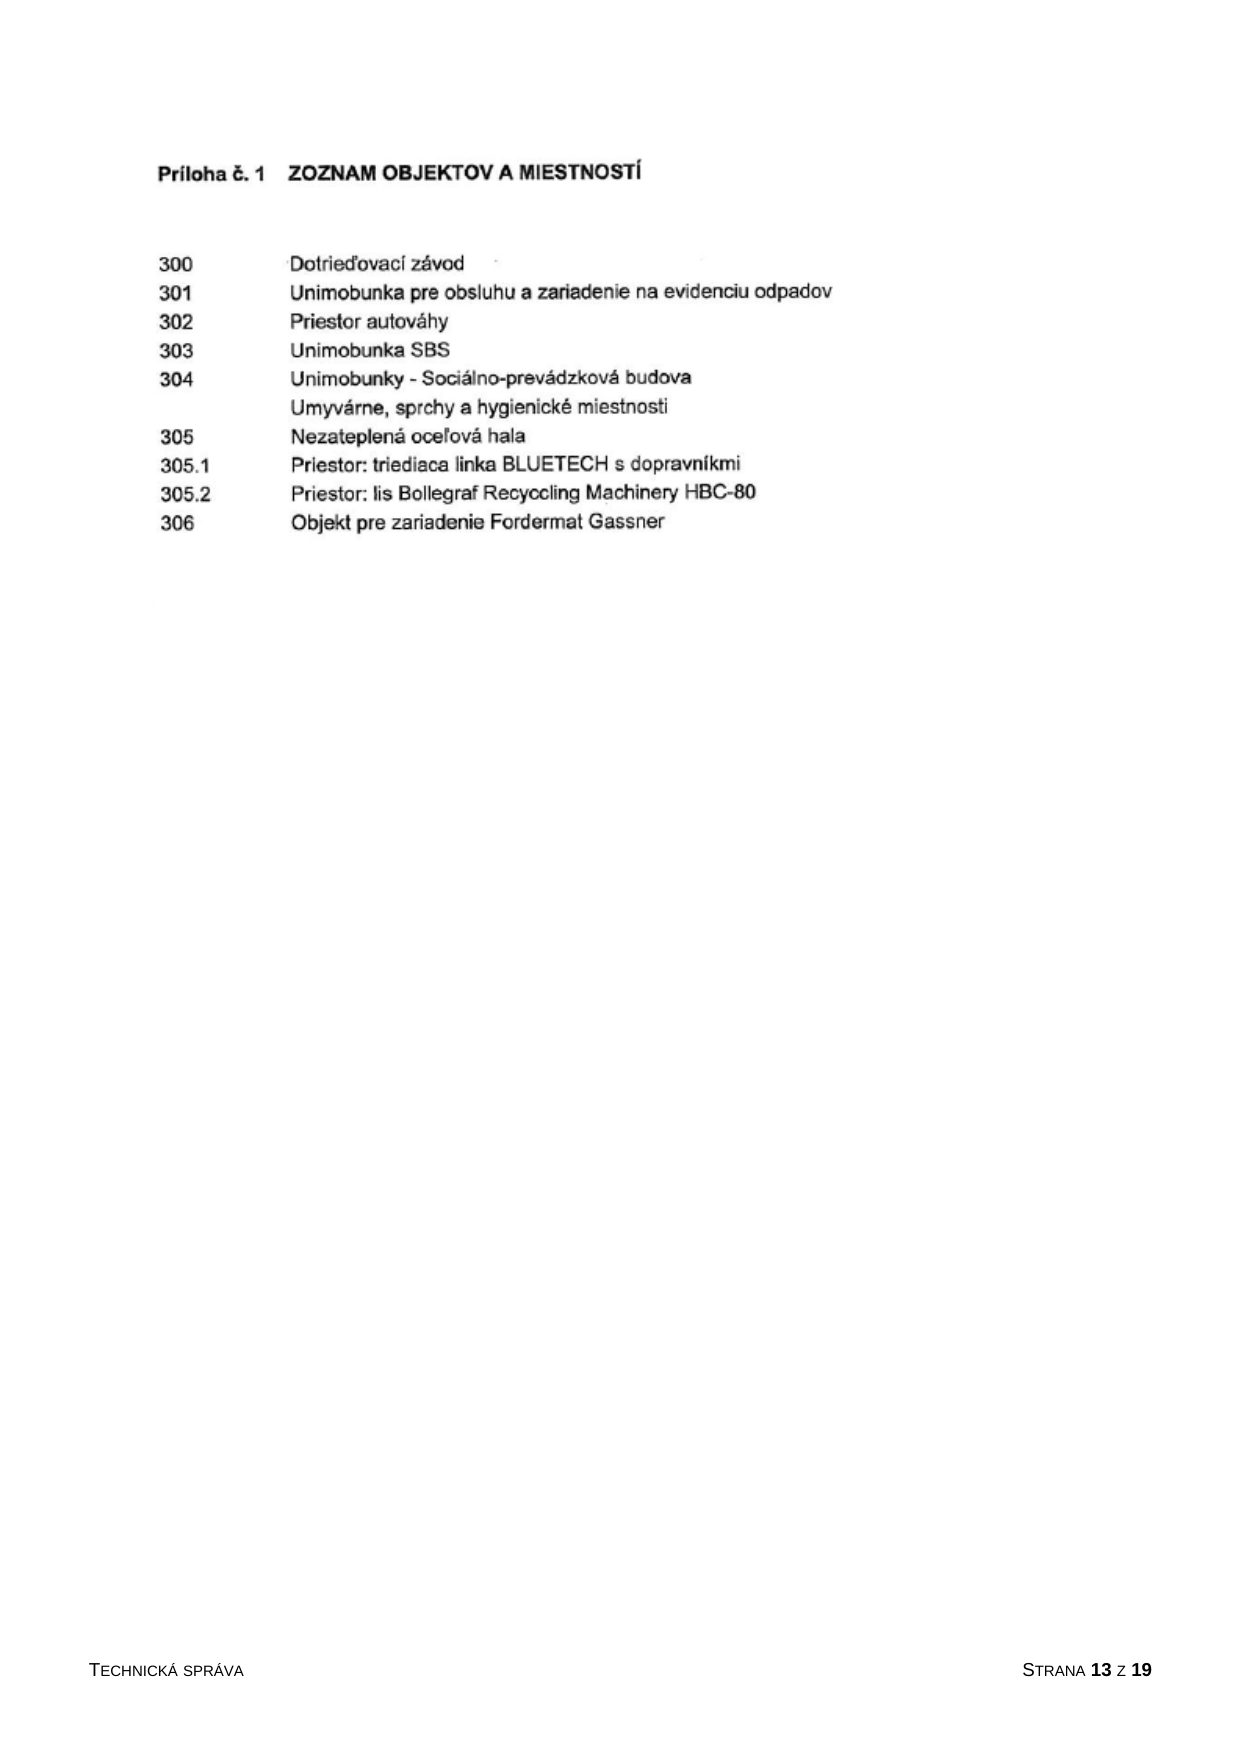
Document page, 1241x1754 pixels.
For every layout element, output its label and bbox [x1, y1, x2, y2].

picture [88, 59, 1027, 689]
